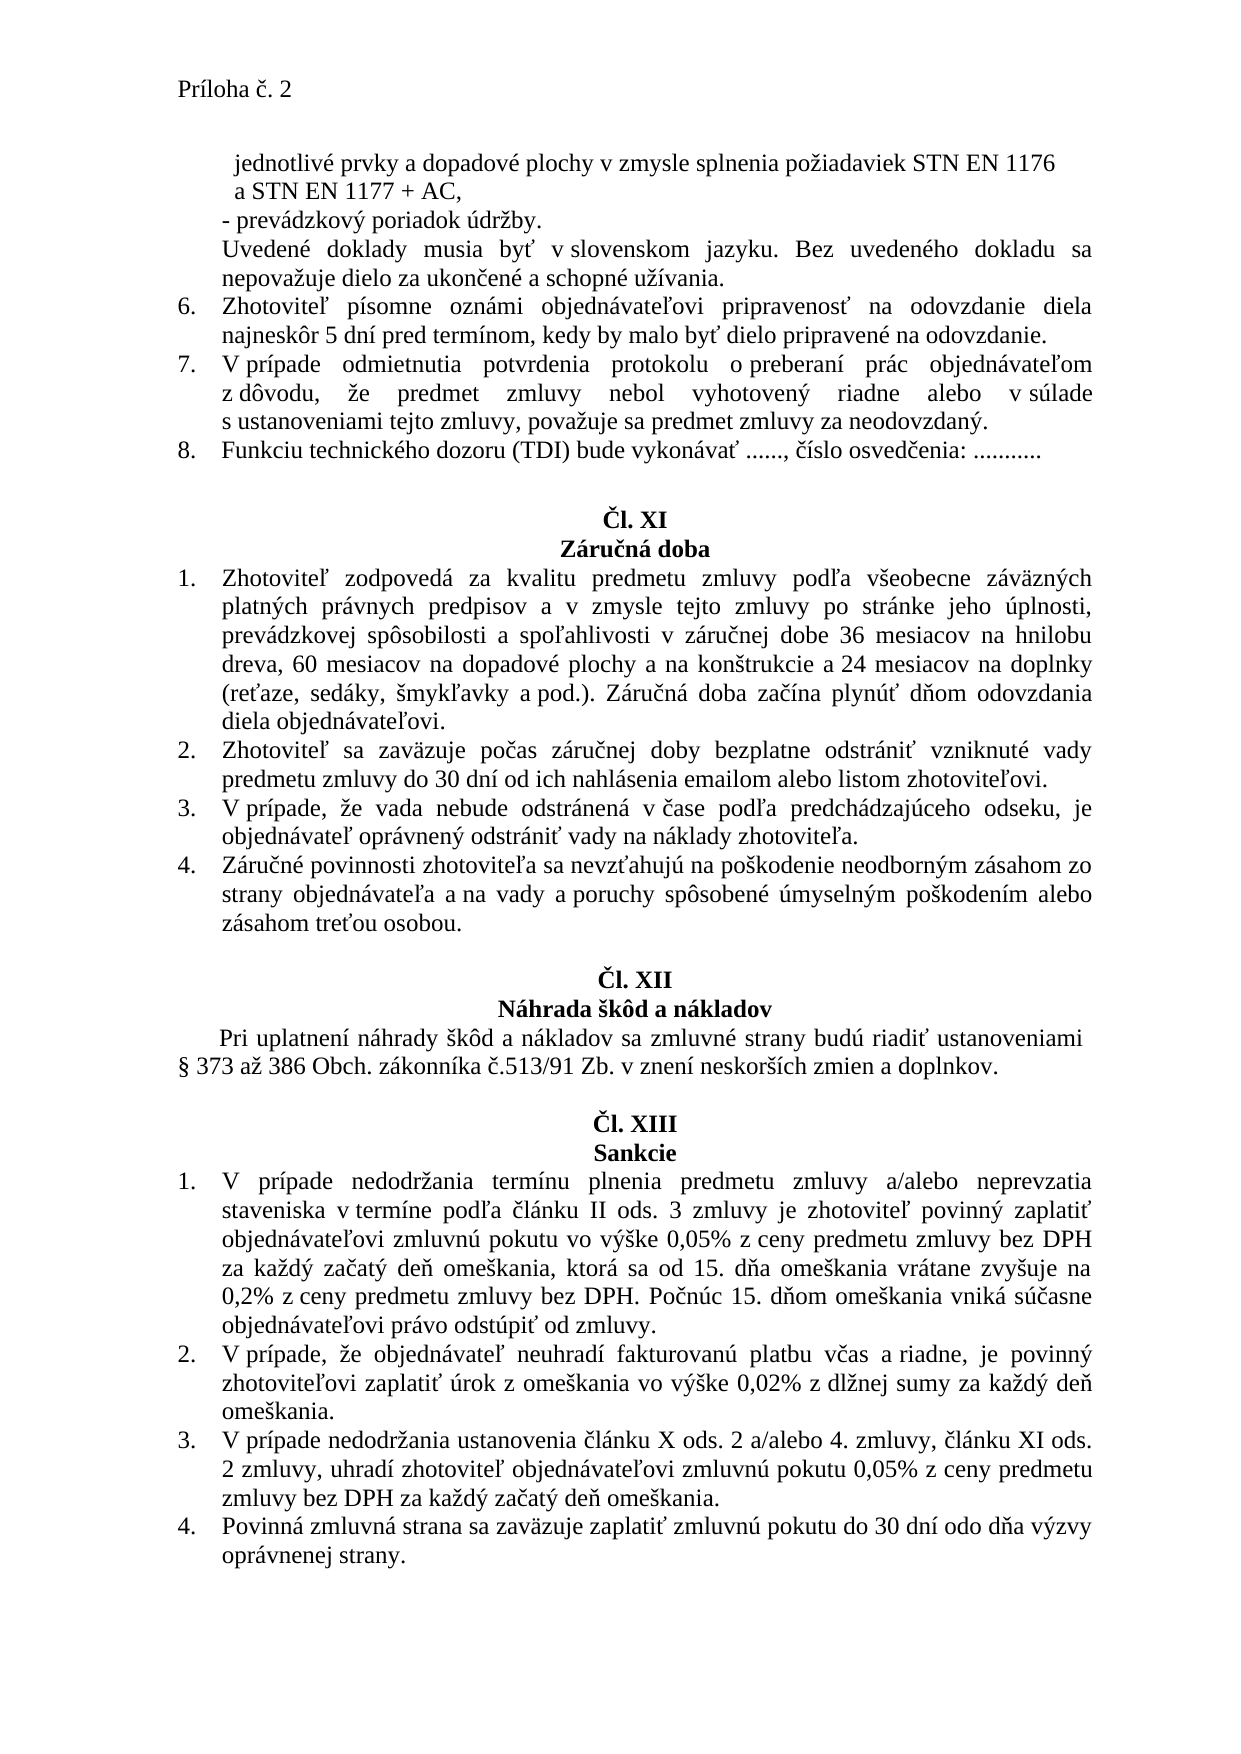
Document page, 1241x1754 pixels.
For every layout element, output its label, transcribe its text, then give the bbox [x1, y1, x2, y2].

list Zhotoviteľ písomne oznámi objednávateľovi pripravenosť na odovzdanie diela najneskôr 5 dní pred termínom, kedy by malo byť dielo pripravené na odovzdanie. [177, 291, 1093, 349]
list Zhotoviteľ zodpovedá za kvalitu predmetu zmluvy podľa všeobecne záväzných platných právnych predpisov a v zmysle tejto zmluvy po stránke jeho úplnosti, prevádzkovej spôsobilosti a spoľahlivosti v záručnej dobe 36 mesiacov na hnilobu dreva, 60 mesiacov na dopadové plochy a na konštrukcie a 24 mesiacov na doplnky (reťaze, sedáky, šmykľavky a pod.). Záručná doba začína plynúť dňom odovzdania diela objednávateľovi. [177, 563, 1093, 735]
list Záručné povinnosti zhotoviteľa sa nevzťahujú na poškodenie neodborným zásahom zo strany objednávateľa a na vady a poruchy spôsobené úmyselným poškodením alebo zásahom treťou osobou. [177, 850, 1093, 936]
text Čl. XII [177, 965, 1093, 994]
list Zhotoviteľ sa zaväzuje počas záručnej doby bezplatne odstrániť vzniknuté vady predmetu zmluvy do 30 dní od ich nahlásenia emailom alebo listom zhotoviteľovi. [177, 735, 1093, 793]
subtitle Čl. XIII [177, 1109, 1093, 1138]
text 8. Funkciu technického dozoru (TDI) bude vykonávať ......, číslo osvedčenia: ........... [177, 435, 1093, 464]
text Záručná doba [177, 534, 1093, 563]
text Pri uplatnení náhrady škôd a nákladov sa zmluvné strany budú riadiť ustanoveniami § 373 až 386 Obch. zákonníka č.513/91 Zb. v znení neskorších zmien a doplnkov. [177, 1023, 1093, 1080]
list V prípade, že vada nebude odstránená v čase podľa predchádzajúceho odseku, je objednávateľ oprávnený odstrániť vady na náklady zhotoviteľa. [177, 793, 1093, 850]
list Povinná zmluvná strana sa zaväzuje zaplatiť zmluvnú pokutu do 30 dní odo dňa výzvy oprávnenej strany. [177, 1511, 1093, 1569]
text jednotlivé prvky a dopadové plochy v zmysle splnenia požiadaviek STN EN 1176 [222, 148, 1093, 176]
text a STN EN 1177 + AC, [222, 176, 1093, 205]
list V prípade nedodržania ustanovenia článku X ods. 2 a/alebo 4. zmluvy, článku XI ods. 2 zmluvy, uhradí zhotoviteľ objednávateľovi zmluvnú pokutu 0,05% z ceny predmetu zmluvy bez DPH za každý začatý deň omeškania. [177, 1425, 1093, 1511]
text Náhrada škôd a nákladov [177, 994, 1093, 1023]
text Čl. XI [177, 505, 1093, 534]
list V prípade, že objednávateľ neuhradí fakturovanú platbu včas a riadne, je povinný zhotoviteľovi zaplatiť úrok z omeškania vo výške 0,02% z dlžnej sumy za každý deň omeškania. [177, 1339, 1093, 1425]
subtitle Sankcie [177, 1138, 1093, 1166]
text Uvedené doklady musia byť v slovenskom jazyku. Bez uvedeného dokladu sa nepovažuje dielo za ukončené a schopné užívania. [222, 234, 1093, 291]
text - prevádzkový poriadok údržby. [222, 205, 1093, 234]
list V prípade odmietnutia potvrdenia protokolu o preberaní prác objednávateľom z dôvodu, že predmet zmluvy nebol vyhotovený riadne alebo v súlade s ustanoveniami tejto zmluvy, považuje sa predmet zmluvy za neodovzdaný. [177, 349, 1093, 435]
list V prípade nedodržania termínu plnenia predmetu zmluvy a/alebo neprevzatia staveniska v termíne podľa článku II ods. 3 zmluvy je zhotoviteľ povinný zaplatiť objednávateľovi zmluvnú pokutu vo výške 0,05% z ceny predmetu zmluvy bez DPH za každý začatý deň omeškania, ktorá sa od 15. dňa omeškania vrátane zvyšuje na 0,2% z ceny predmetu zmluvy bez DPH. Počnúc 15. dňom omeškania vniká súčasne objednávateľovi právo odstúpiť od zmluvy. [177, 1166, 1093, 1339]
